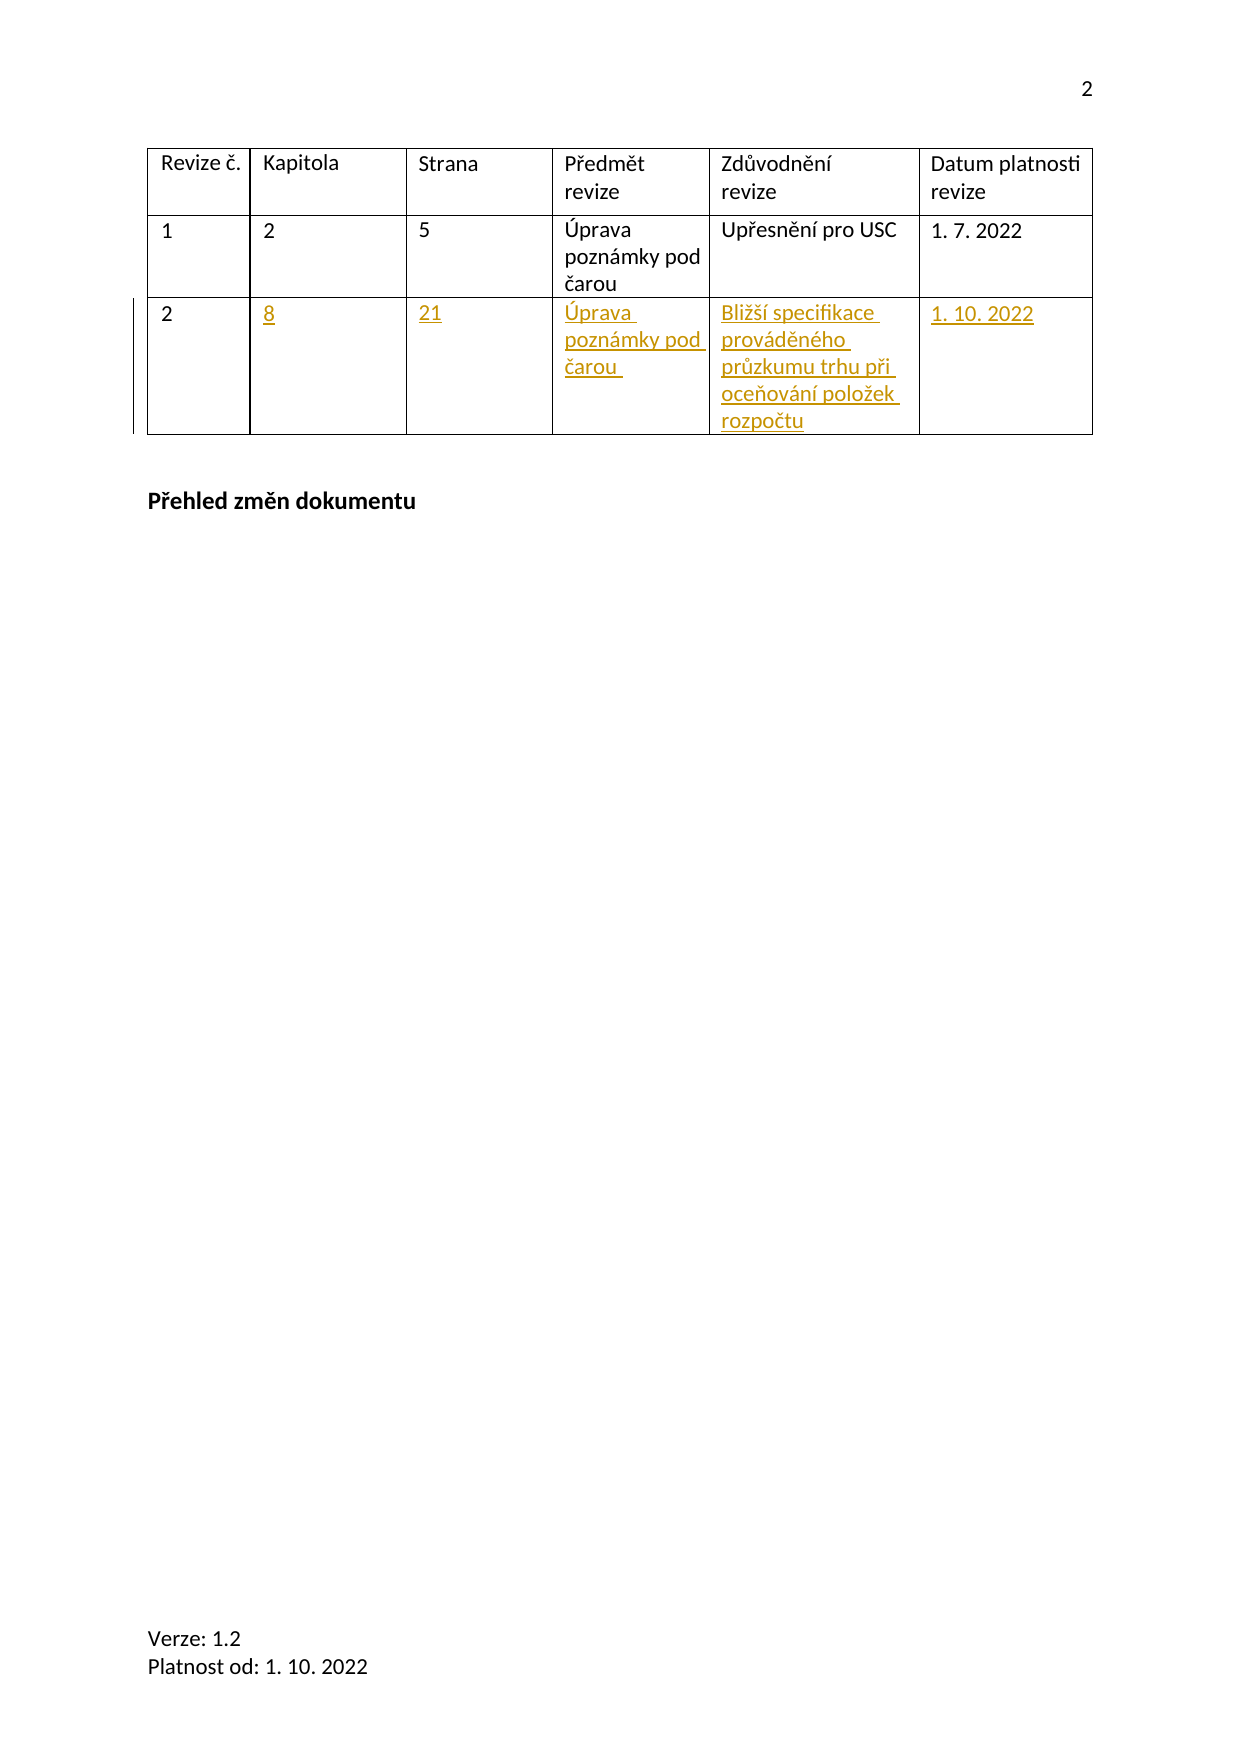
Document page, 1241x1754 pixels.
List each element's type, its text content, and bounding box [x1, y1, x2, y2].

table_header Zdůvodnění revize [710, 149, 919, 214]
table_cell [920, 298, 1092, 434]
table_cell [710, 298, 919, 434]
table_header Kapitola [251, 149, 406, 214]
table_cell 2 [148, 298, 249, 434]
table_cell [407, 298, 552, 434]
table_header Datum platnosti revize [920, 149, 1092, 214]
subtitle Přehled změn dokumentu [148, 485, 1092, 516]
table_cell [553, 298, 709, 434]
table_header Revize č. [148, 149, 249, 214]
table_cell [251, 298, 406, 434]
table_cell 1. 7. 2022 [920, 216, 1092, 297]
table_cell 1 [148, 216, 249, 297]
table_cell Úprava poznámky pod čarou [553, 216, 709, 297]
table_header Předmět revize [553, 149, 709, 214]
table_cell 2 [251, 216, 406, 297]
table_cell 5 [407, 216, 552, 297]
table_header Strana [407, 149, 552, 214]
table_cell Upřesnění pro USC [710, 216, 919, 297]
